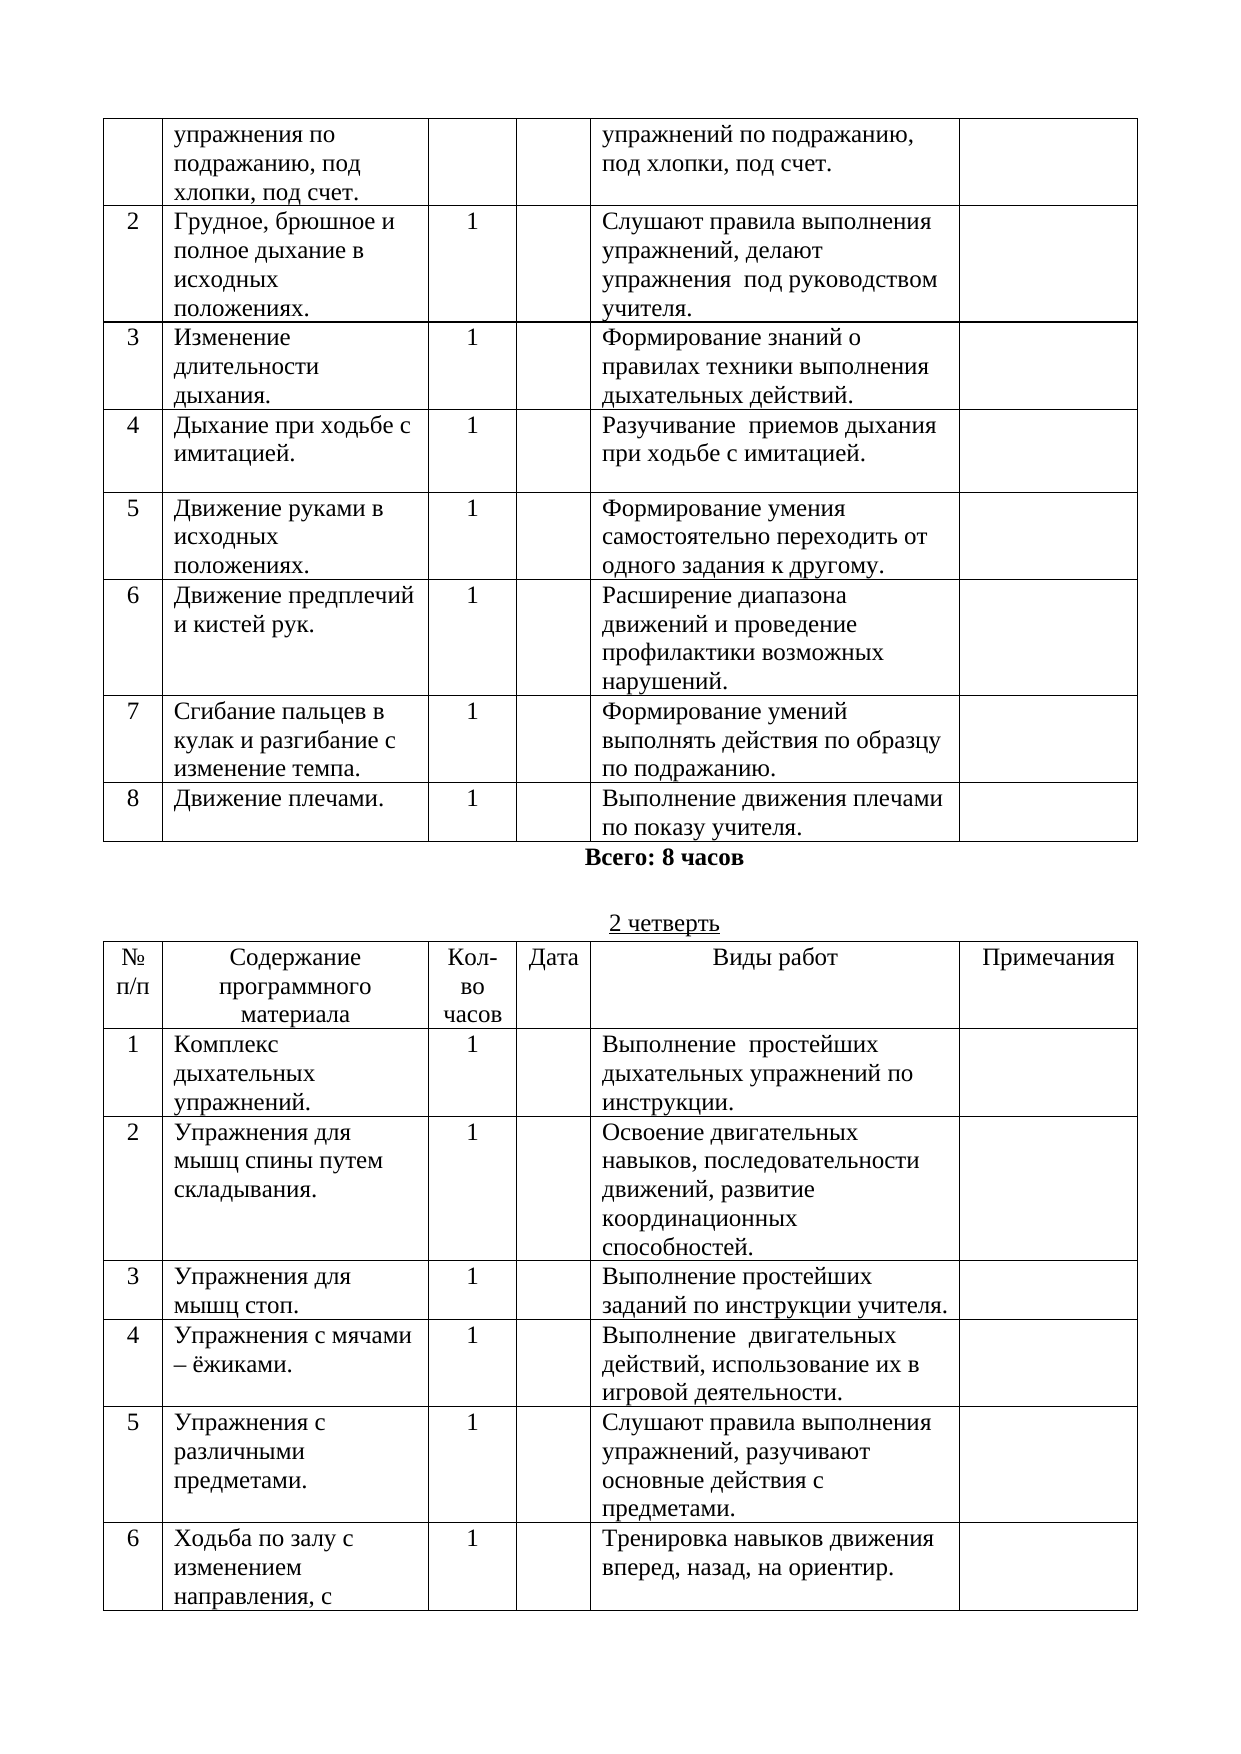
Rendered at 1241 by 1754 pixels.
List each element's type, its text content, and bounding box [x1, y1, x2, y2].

table_cell [960, 1029, 1137, 1116]
table_cell [960, 1407, 1137, 1522]
table_cell Упражнения с мячами – ёжиками. [163, 1320, 428, 1406]
table_cell Слушают правила выполнения упражнений, разучивают основные действия с предметами. [591, 1407, 959, 1522]
table_cell 3 [104, 1261, 162, 1319]
table_cell 4 [104, 410, 162, 492]
table_cell 2 [104, 1117, 162, 1260]
table_cell Слушают правила выполнения упражнений, делают упражнения под руководством учителя. [591, 206, 959, 321]
table_cell Сгибание пальцев в кулак и разгибание с изменение темпа. [163, 696, 428, 782]
table_cell 1 [429, 783, 516, 841]
table_cell 1 [429, 1117, 516, 1260]
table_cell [163, 119, 428, 205]
table_cell 6 [104, 580, 162, 695]
table_cell Дыхание при ходьбе с имитацией. [163, 410, 428, 492]
table_header Дата [517, 942, 590, 1028]
table_cell Выполнение движения плечами по показу учителя. [591, 783, 959, 841]
table_header Содержание программного материала [163, 942, 428, 1028]
table_cell 1 [429, 119, 516, 205]
table_header № п/п [104, 942, 162, 1028]
table_header Кол-во часов [429, 942, 516, 1028]
table_cell [517, 696, 590, 782]
table_cell 1 [429, 1523, 516, 1609]
table_cell Упражнения для мышц спины путем складывания. [163, 1117, 428, 1260]
table_cell 1 [429, 493, 516, 579]
table_cell 7 [104, 696, 162, 782]
table_cell 1 [429, 410, 516, 492]
table_cell Движение руками в исходных положениях. [163, 493, 428, 579]
table_cell 5 [104, 1407, 162, 1522]
table_cell Выполнение простейших дыхательных упражнений по инструкции. [591, 1029, 959, 1116]
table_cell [163, 1523, 428, 1609]
table_cell Грудное, брюшное и полное дыхание в исходных положениях. [163, 206, 428, 321]
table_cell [591, 1523, 959, 1609]
table_cell 5 [104, 493, 162, 579]
table_cell [960, 493, 1137, 579]
table_cell 1 [429, 1320, 516, 1406]
table_cell [960, 580, 1137, 695]
table_cell 1 [429, 696, 516, 782]
table_cell 1 [104, 1029, 162, 1116]
table_cell 2 [104, 206, 162, 321]
table_cell 1 [429, 1029, 516, 1116]
table_cell Формирование умения самостоятельно переходить от одного задания к другому. [591, 493, 959, 579]
table_cell [960, 1261, 1137, 1319]
table_cell 1 [429, 323, 516, 409]
table_cell [517, 1029, 590, 1116]
table_cell Выполнение двигательных действий, использование их в игровой деятельности. [591, 1320, 959, 1406]
table_cell Разучивание приемов дыхания при ходьбе с имитацией. [591, 410, 959, 492]
table_cell Освоение двигательных навыков, последовательности движений, развитие координационных способностей. [591, 1117, 959, 1260]
table_cell [517, 1523, 590, 1609]
table_cell Комплекс дыхательных упражнений. [163, 1029, 428, 1116]
table_cell [517, 119, 590, 205]
table_cell [517, 206, 590, 321]
table_cell 3 [104, 323, 162, 409]
table_cell 6 [104, 1523, 162, 1609]
table_cell 8 [104, 783, 162, 841]
table_cell Выполнение простейших заданий по инструкции учителя. [591, 1261, 959, 1319]
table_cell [591, 119, 959, 205]
table_cell 1 [429, 206, 516, 321]
table_cell [517, 1117, 590, 1260]
table_cell [960, 783, 1137, 841]
text Всего: 8 часов [177, 842, 1152, 871]
table_cell [517, 493, 590, 579]
table_cell Расширение диапазона движений и проведение профилактики возможных нарушений. [591, 580, 959, 695]
table_cell Изменение длительности дыхания. [163, 323, 428, 409]
table_cell [517, 580, 590, 695]
table_cell [517, 323, 590, 409]
table_cell [517, 410, 590, 492]
table_cell [960, 1523, 1137, 1609]
table_cell [517, 1261, 590, 1319]
table_cell [517, 783, 590, 841]
table_cell Формирование умений выполнять действия по образцу по подражанию. [591, 696, 959, 782]
table_cell 1 [429, 580, 516, 695]
table_cell 4 [104, 1320, 162, 1406]
table_cell [960, 696, 1137, 782]
table_cell [517, 1320, 590, 1406]
table_cell [960, 206, 1137, 321]
table_cell Движение плечами. [163, 783, 428, 841]
table_cell [960, 1117, 1137, 1260]
table_cell Упражнения с различными предметами. [163, 1407, 428, 1522]
text 2 четверть [177, 908, 1152, 937]
table_cell [960, 1320, 1137, 1406]
table_cell [960, 323, 1137, 409]
table_cell 1 [429, 1261, 516, 1319]
table_header Примечания [960, 942, 1137, 1028]
table_cell Формирование знаний о правилах техники выполнения дыхательных действий. [591, 323, 959, 409]
table_cell [517, 1407, 590, 1522]
table_cell 1 [429, 1407, 516, 1522]
table_cell [960, 119, 1137, 205]
table_cell [960, 410, 1137, 492]
table_cell 1 [104, 119, 162, 205]
table_cell Движение предплечий и кистей рук. [163, 580, 428, 695]
table_header Виды работ [591, 942, 959, 1028]
table_cell Упражнения для мышц стоп. [163, 1261, 428, 1319]
